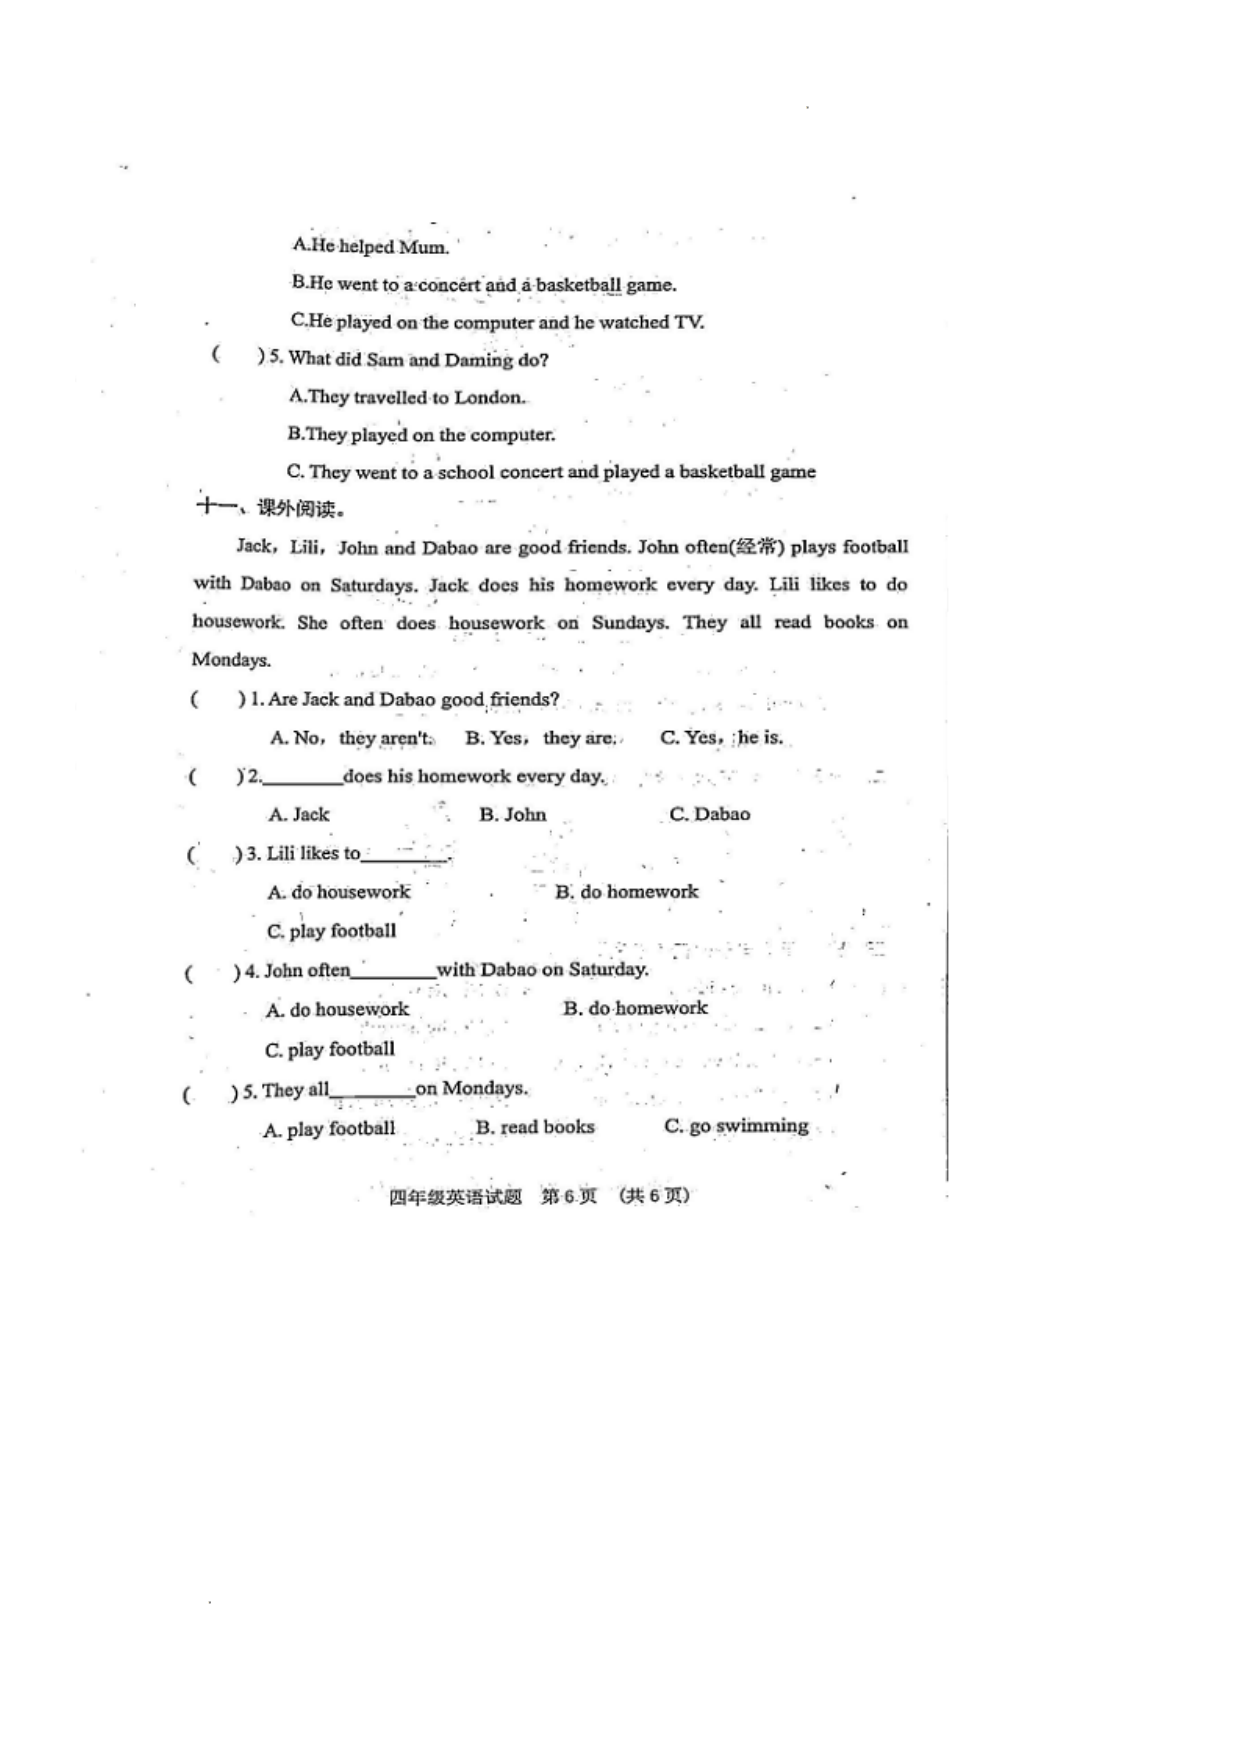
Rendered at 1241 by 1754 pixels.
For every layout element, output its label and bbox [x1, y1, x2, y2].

picture [75, 121, 949, 1219]
